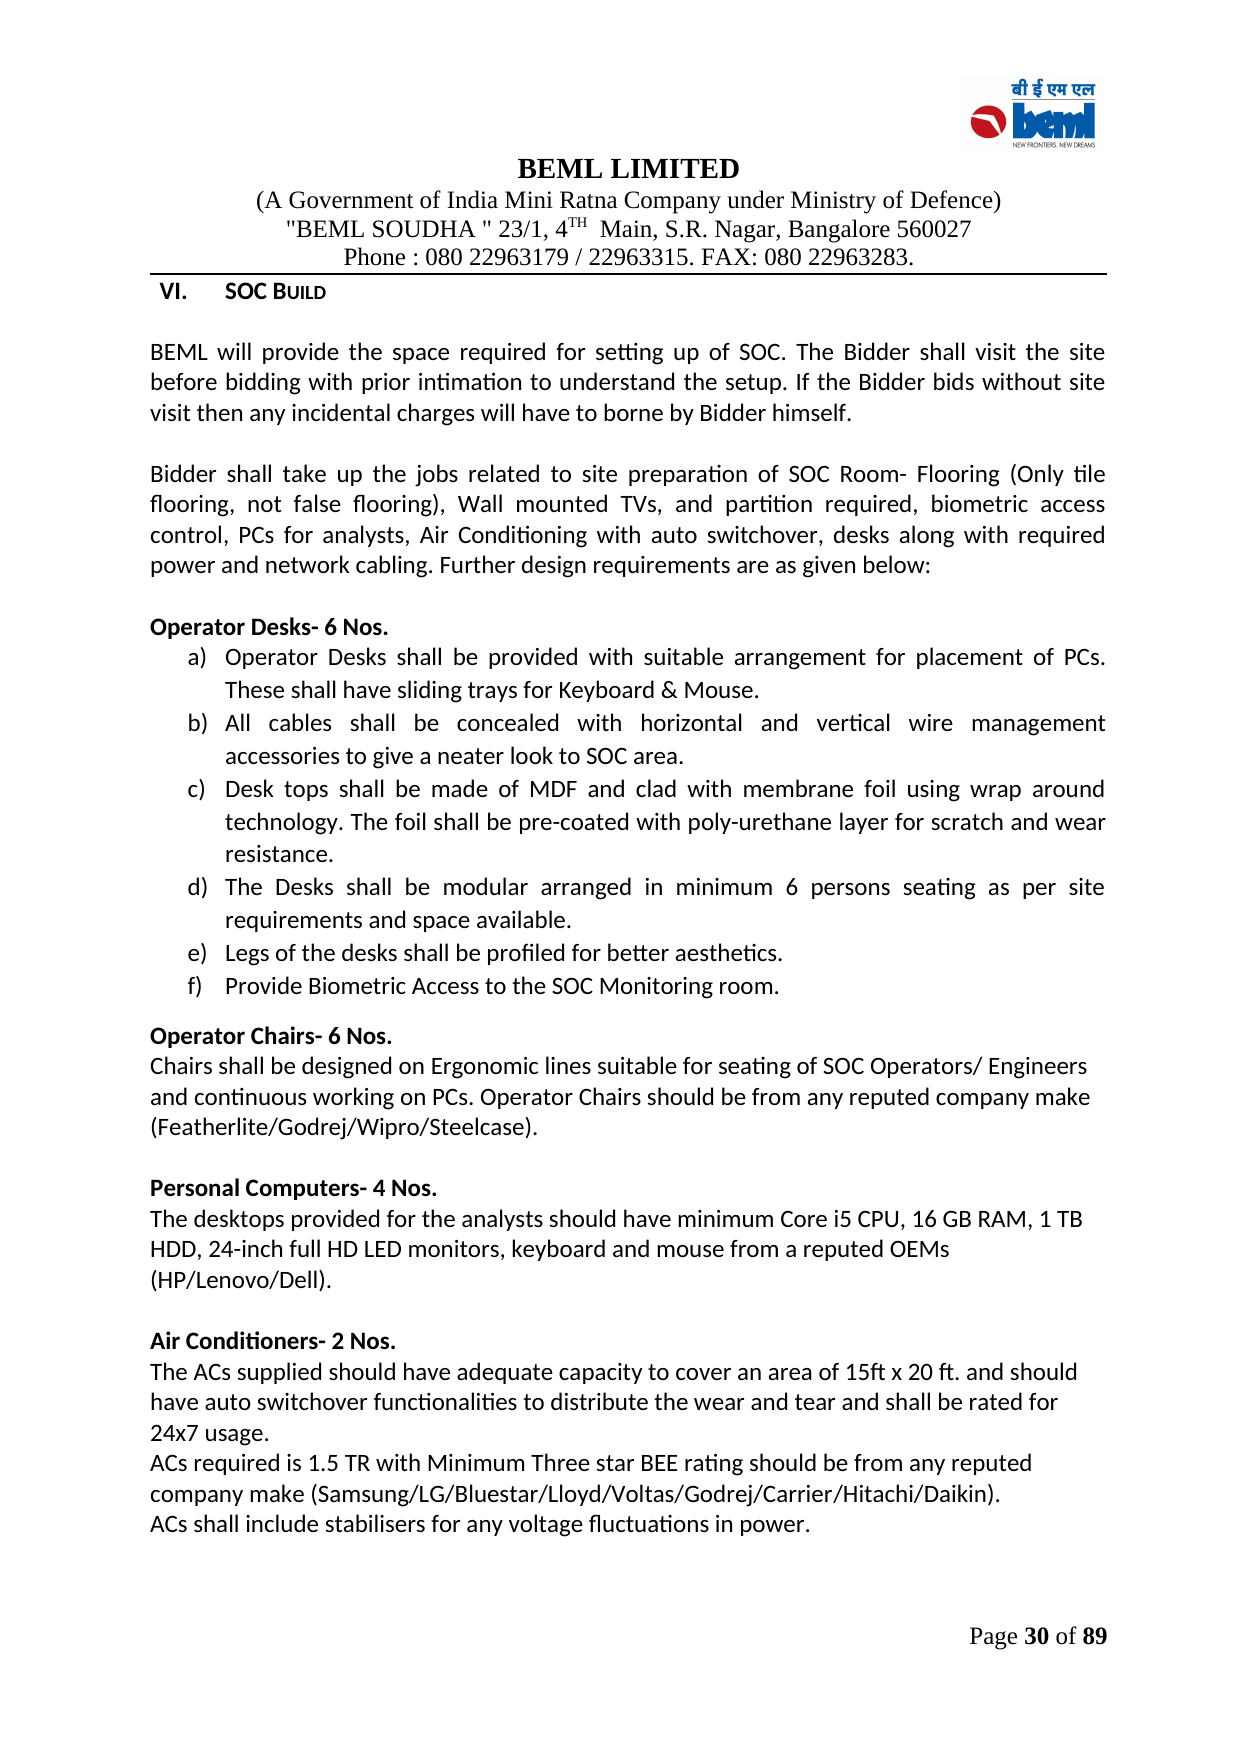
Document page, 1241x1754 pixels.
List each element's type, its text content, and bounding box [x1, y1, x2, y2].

list Legs of the desks shall be profiled for better aesthetics. [187, 937, 1107, 968]
subtitle SOC Build [187, 275, 1107, 305]
list All cables shall be concealed with horizontal and vertical wire management accessories to give a neater look to SOC area. [187, 707, 1107, 770]
text The desktops provided for the analysts should have minimum Core i5 CPU, 16 GB RAM, 1 TB HDD, 24-inch full HD LED monitors, keyboard and mouse from a reputed OEMs (HP/Lenovo/Dell). [150, 1203, 1107, 1294]
text Bidder shall take up the jobs related to site preparation of SOC Room- Flooring (Only tile flooring, not false flooring), Wall mounted TVs, and partition required, biometric access control, PCs for analysts, Air Conditioning with auto switchover, desks along with required power and network cabling. Further design requirements are as given below: [150, 458, 1107, 580]
text ACs required is 1.5 TR with Minimum Three star BEE rating should be from any reputed company make (Samsung/LG/Bluestar/Lloyd/Voltas/Godrej/Carrier/Hitachi/Daikin). [150, 1447, 1107, 1508]
text ACs shall include stabilisers for any voltage fluctuations in power. [150, 1508, 1107, 1539]
text Operator Desks- 6 Nos. [150, 611, 1107, 641]
text Operator Chairs- 6 Nos. [150, 1020, 1107, 1050]
list Operator Desks shall be provided with suitable arrangement for placement of PCs. These shall have sliding trays for Keyboard & Mouse. [187, 641, 1107, 704]
text Chairs shall be designed on Ergonomic lines suitable for seating of SOC Operators/ Engineers and continuous working on PCs. Operator Chairs should be from any reputed company make (Featherlite/Godrej/Wipro/Steelcase). [150, 1050, 1107, 1142]
picture [958, 75, 1108, 152]
text BEML will provide the space required for setting up of SOC. The Bidder shall visit the site before bidding with prior intimation to understand the setup. If the Bidder bids without site visit then any incidental charges will have to borne by Bidder himself. [150, 336, 1107, 427]
text Air Conditioners- 2 Nos. [150, 1325, 1107, 1356]
list Desk tops shall be made of MDF and clad with membrane foil using wrap around technology. The foil shall be pre-coated with poly-urethane layer for scratch and wear resistance. [187, 773, 1107, 869]
text Personal Computers- 4 Nos. [150, 1172, 1107, 1203]
list The Desks shall be modular arranged in minimum 6 persons seating as per site requirements and space available. [187, 872, 1107, 935]
text The ACs supplied should have adequate capacity to cover an area of 15ft x 20 ft. and should have auto switchover functionalities to distribute the wear and tear and shall be rated for 24x7 usage. [150, 1356, 1107, 1447]
list Provide Biometric Access to the SOC Monitoring room. [187, 970, 1107, 1001]
